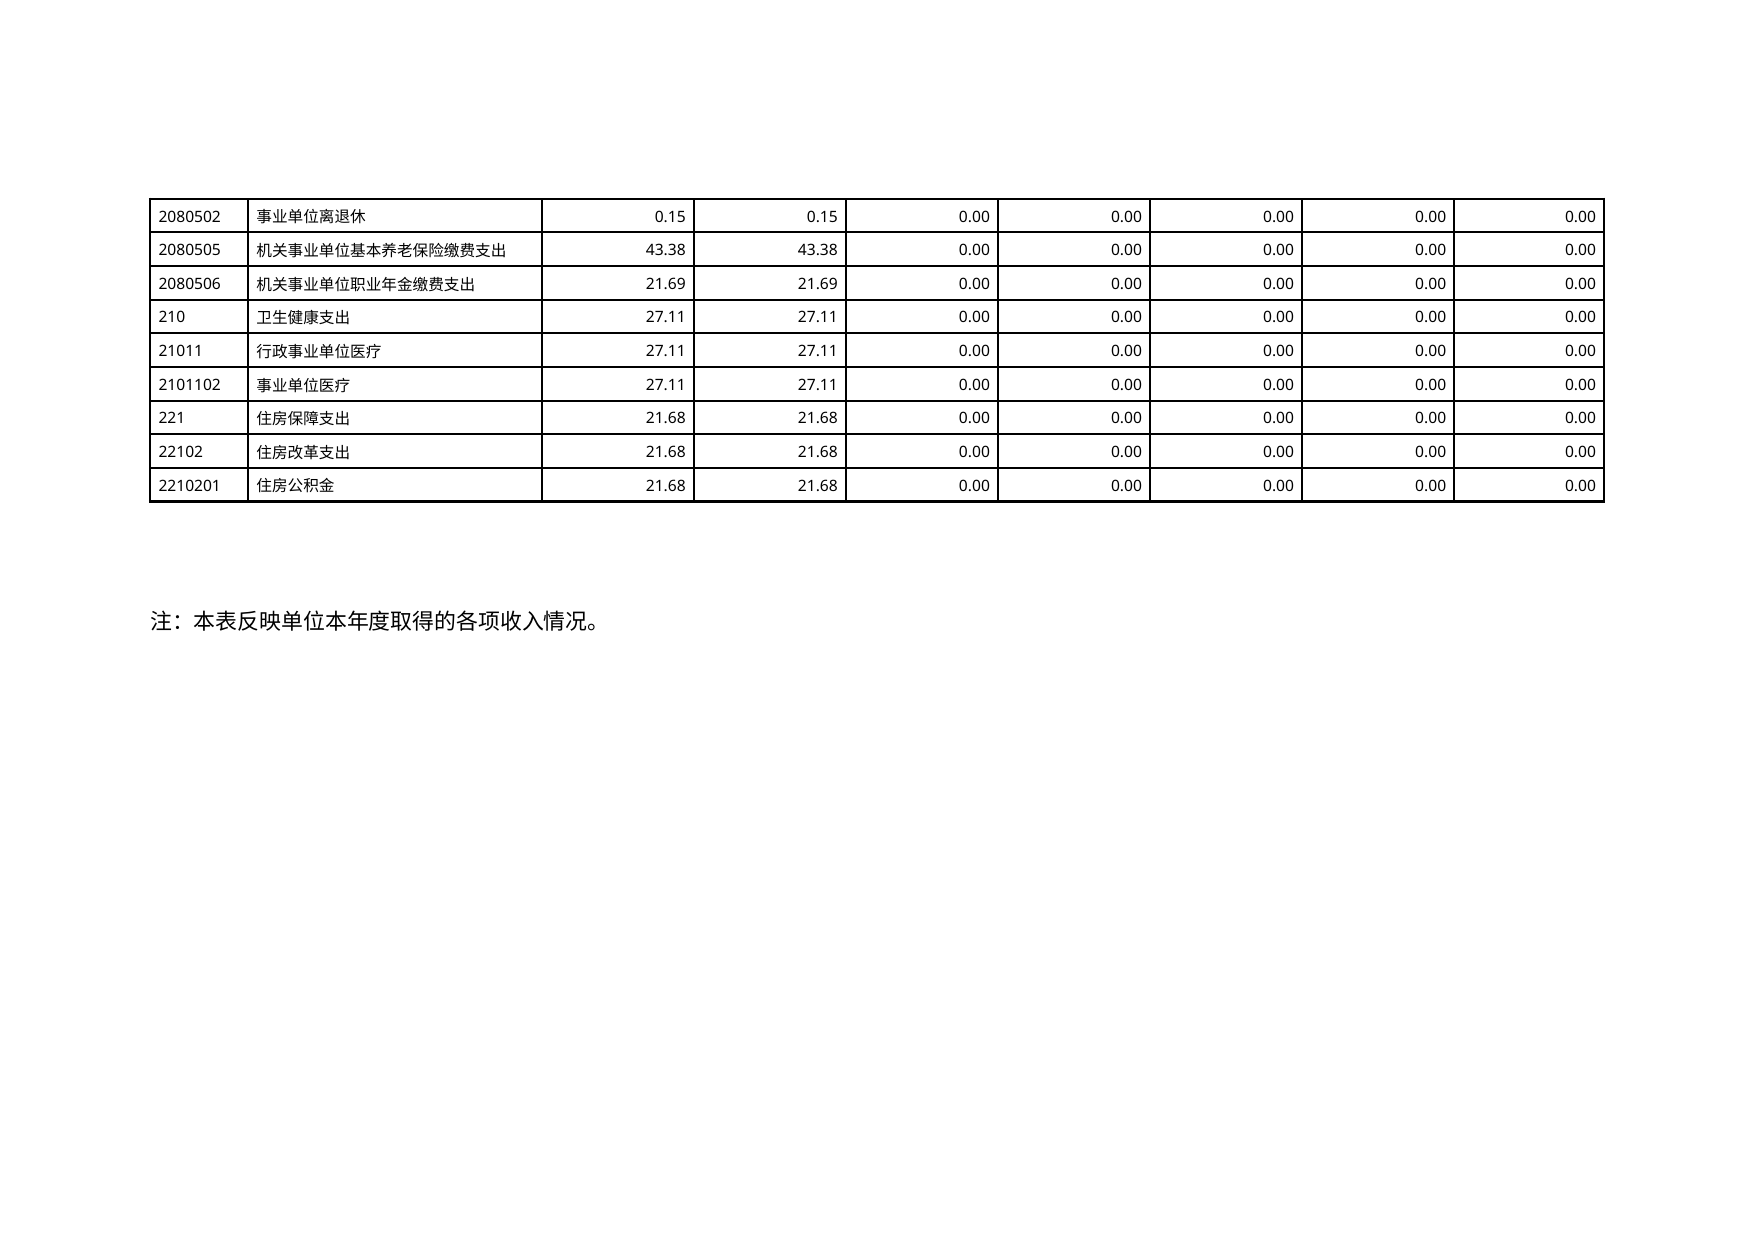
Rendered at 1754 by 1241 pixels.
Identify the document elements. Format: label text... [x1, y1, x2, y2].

table_cell 0.00 [1303, 301, 1453, 332]
table_cell 0.00 [847, 435, 997, 467]
table_cell 0.00 [999, 301, 1149, 332]
table_cell 0.00 [999, 334, 1149, 366]
table_cell 21.69 [543, 267, 693, 298]
table_cell 0.00 [1455, 435, 1603, 467]
table_cell 27.11 [543, 301, 693, 332]
table_cell 住房公积金 [249, 469, 541, 500]
table_cell 27.11 [543, 368, 693, 399]
table_cell 21.68 [695, 435, 845, 467]
table_cell 0.00 [1455, 334, 1603, 366]
table_cell 0.00 [1455, 233, 1603, 265]
table_cell 机关事业单位基本养老保险缴费支出 [249, 233, 541, 265]
table_cell 0.00 [999, 435, 1149, 467]
table_cell 行政事业单位医疗 [249, 334, 541, 366]
table_cell 221 [151, 402, 247, 433]
table_cell 0.00 [1303, 200, 1453, 231]
table_cell 27.11 [695, 334, 845, 366]
table_cell 0.00 [1455, 469, 1603, 500]
table_cell 21.69 [695, 267, 845, 298]
table_cell 0.00 [847, 402, 997, 433]
table_cell 0.00 [1151, 334, 1301, 366]
table_cell 21.68 [543, 435, 693, 467]
table_cell 住房保障支出 [249, 402, 541, 433]
table_cell 0.00 [999, 233, 1149, 265]
table_cell 0.00 [999, 469, 1149, 500]
table_cell 0.00 [847, 368, 997, 399]
table_cell 0.00 [1151, 200, 1301, 231]
table_cell 22102 [151, 435, 247, 467]
table_cell 机关事业单位职业年金缴费支出 [249, 267, 541, 298]
table_cell 0.00 [1151, 233, 1301, 265]
table_cell 0.00 [999, 402, 1149, 433]
table_cell 27.11 [695, 368, 845, 399]
table_cell 0.00 [999, 267, 1149, 298]
table_cell 0.00 [1303, 435, 1453, 467]
table_cell 0.15 [695, 200, 845, 231]
table_cell 事业单位离退休 [249, 200, 541, 231]
table_cell 0.00 [1303, 368, 1453, 399]
table_cell 0.00 [847, 267, 997, 298]
table_cell 0.00 [1455, 301, 1603, 332]
table_cell 43.38 [543, 233, 693, 265]
table_cell 0.00 [847, 469, 997, 500]
table_cell 2080505 [151, 233, 247, 265]
table_cell 0.00 [1303, 334, 1453, 366]
table_cell 0.00 [1455, 402, 1603, 433]
table_cell 住房改革支出 [249, 435, 541, 467]
table_cell 0.00 [1455, 368, 1603, 399]
table_cell 0.00 [1151, 267, 1301, 298]
table_cell 0.00 [999, 200, 1149, 231]
table_cell 2101102 [151, 368, 247, 399]
table_cell 0.00 [1455, 200, 1603, 231]
table_cell 21.68 [695, 469, 845, 500]
table_cell 0.00 [1151, 469, 1301, 500]
table_cell 0.00 [1151, 402, 1301, 433]
table_cell 0.00 [847, 301, 997, 332]
table_cell 0.00 [847, 200, 997, 231]
table_cell 0.00 [1303, 233, 1453, 265]
table_cell 27.11 [695, 301, 845, 332]
table_cell 21.68 [695, 402, 845, 433]
table_cell 事业单位医疗 [249, 368, 541, 399]
table_cell 卫生健康支出 [249, 301, 541, 332]
table_cell 27.11 [543, 334, 693, 366]
table_cell 210 [151, 301, 247, 332]
table_cell 0.00 [1455, 267, 1603, 298]
table_cell 0.00 [1151, 435, 1301, 467]
table_cell 2210201 [151, 469, 247, 500]
table_cell 21.68 [543, 402, 693, 433]
table_cell 21.68 [543, 469, 693, 500]
table_cell 0.00 [847, 334, 997, 366]
table_cell 0.00 [1303, 267, 1453, 298]
table_cell 0.00 [847, 233, 997, 265]
table_cell 2080502 [151, 200, 247, 231]
table_cell 2080506 [151, 267, 247, 298]
table_cell 0.15 [543, 200, 693, 231]
table_cell 21011 [151, 334, 247, 366]
table_cell 0.00 [1151, 368, 1301, 399]
table_cell 0.00 [999, 368, 1149, 399]
text 注：本表反映单位本年度取得的各项收入情况。 [150, 603, 1604, 636]
table_cell 43.38 [695, 233, 845, 265]
table_cell 0.00 [1151, 301, 1301, 332]
table_cell 0.00 [1303, 469, 1453, 500]
table_cell 0.00 [1303, 402, 1453, 433]
